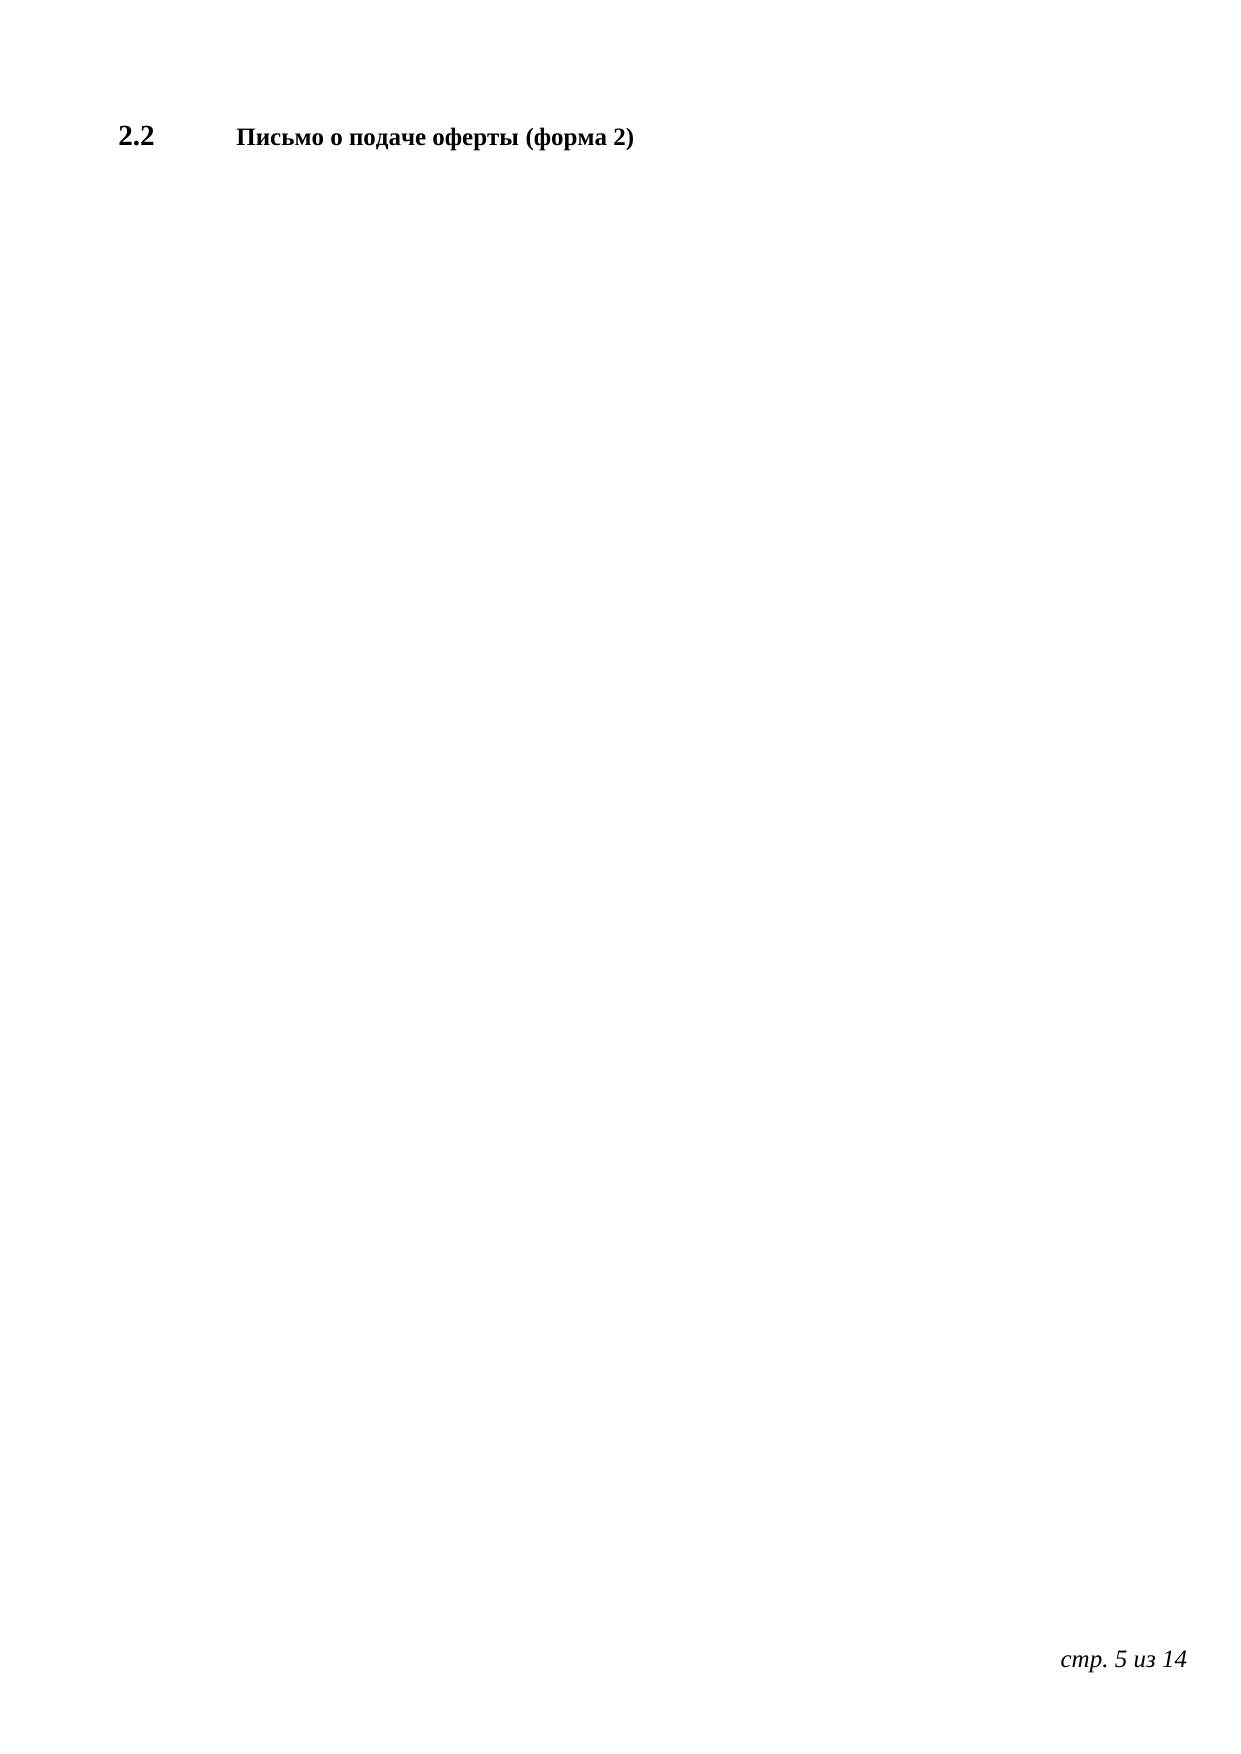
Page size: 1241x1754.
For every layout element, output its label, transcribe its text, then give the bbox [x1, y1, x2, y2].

subtitle Письмо о подаче оферты (форма 2) [118, 118, 1181, 152]
